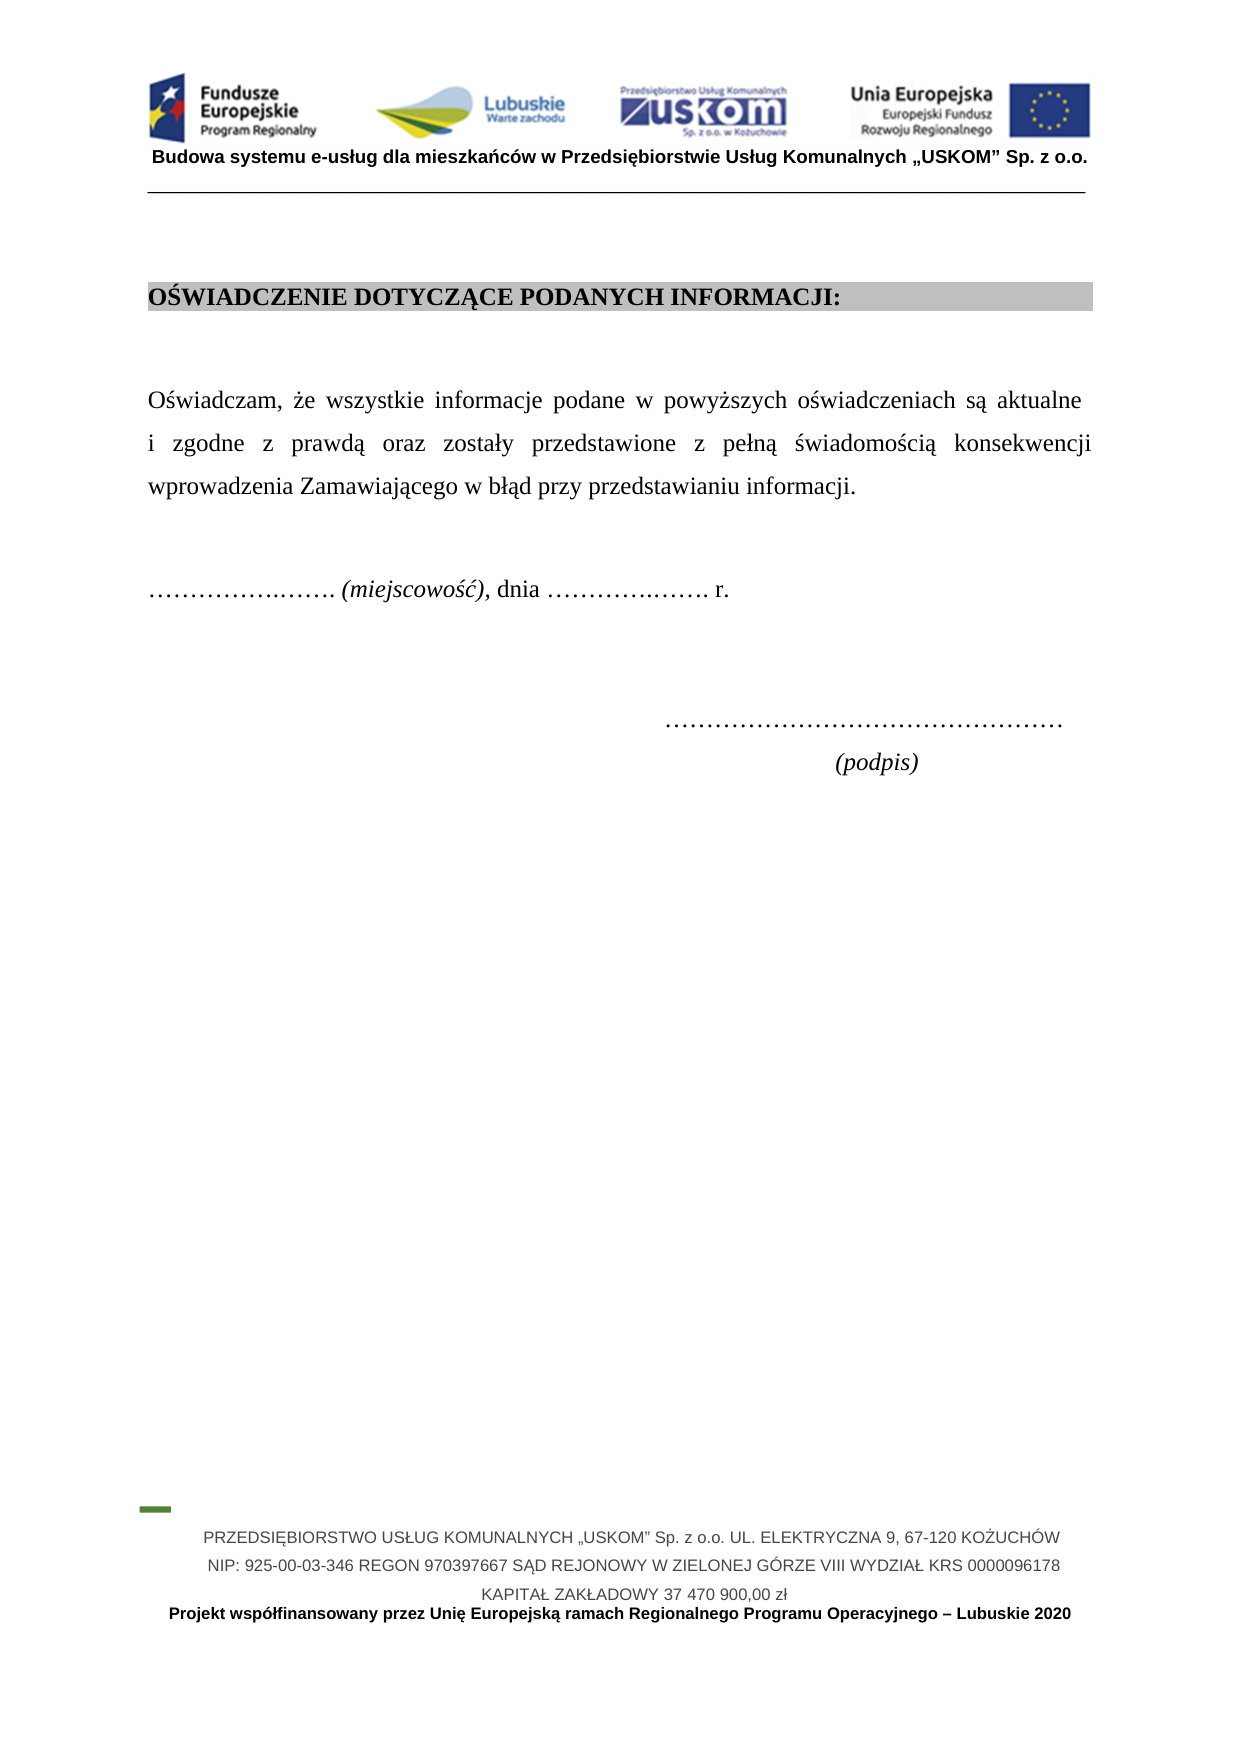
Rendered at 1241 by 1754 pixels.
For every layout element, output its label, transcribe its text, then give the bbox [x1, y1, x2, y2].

text (podpis) [148, 747, 1093, 776]
text OŚWIADCZENIE DOTYCZĄCE PODANYCH INFORMACJI: [148, 282, 1093, 311]
picture [147, 73, 1093, 146]
text ………………………………………… [148, 704, 1093, 732]
text …………….……. (miejscowość), dnia ………….……. r. [148, 574, 1093, 603]
text Oświadczam, że wszystkie informacje podane w powyższych oświadczeniach są aktualne i zgodne z prawdą oraz zostały przedstawione z pełną świadomością konsekwencji wprowadzenia Zamawiającego w błąd przy przedstawianiu informacji. [148, 385, 1093, 500]
